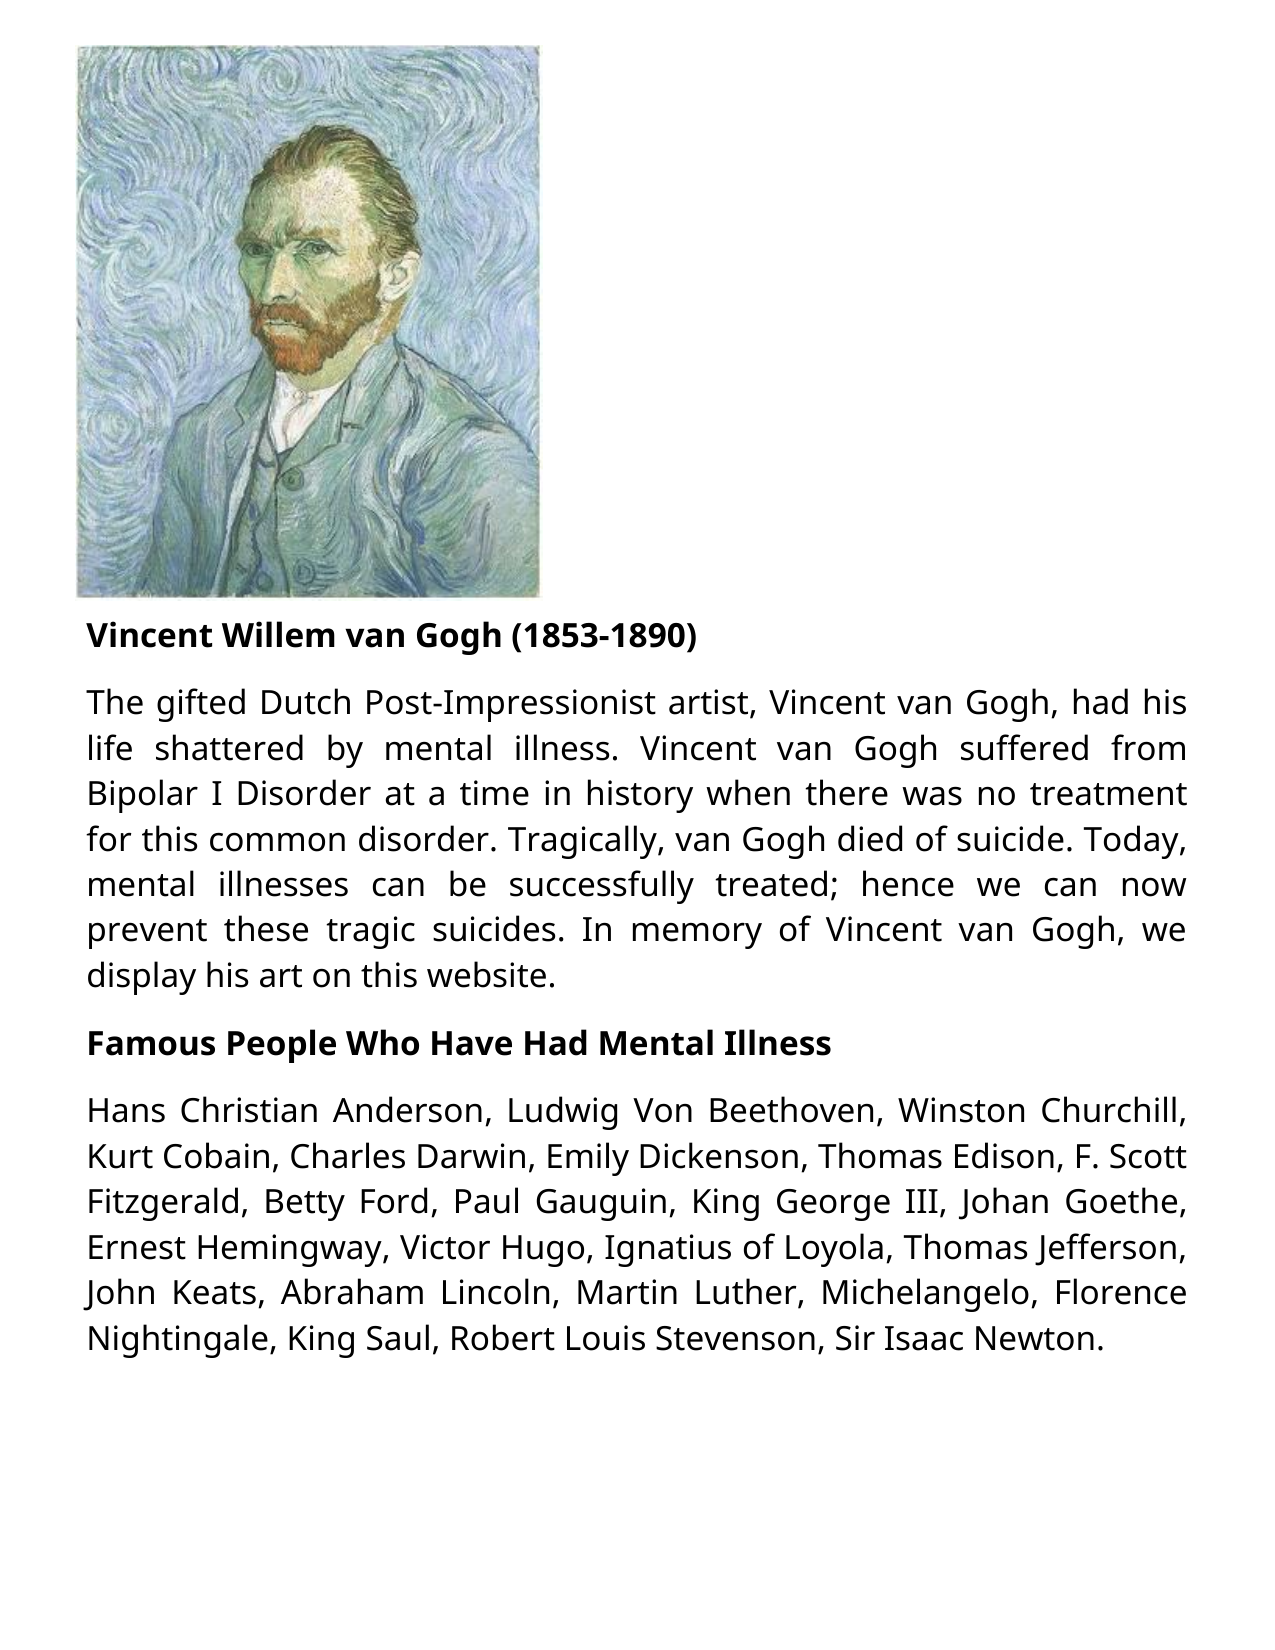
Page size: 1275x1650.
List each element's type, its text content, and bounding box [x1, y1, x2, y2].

text The gifted Dutch Post-Impressionist artist, Vincent van Gogh, had his life shattered by mental illness. Vincent van Gogh suffered from Bipolar I Disorder at a time in history when there was no treatment for this common disorder. Tragically, van Gogh died of suicide. Today, mental illnesses can be successfully treated; hence we can now prevent these tragic suicides. In memory of Vincent van Gogh, we display his art on this website. [86, 679, 1189, 997]
text Hans Christian Anderson, Ludwig Von Beethoven, Winston Churchill, Kurt Cobain, Charles Darwin, Emily Dickenson, Thomas Edison, F. Scott Fitzgerald, Betty Ford, Paul Gauguin, King George III, Johan Goethe, Ernest Hemingway, Victor Hugo, Ignatius of Loyola, Thomas Jefferson, John Keats, Abraham Lincoln, Martin Luther, Michelangelo, Florence Nightingale, King Saul, Robert Louis Stevenson, Sir Isaac Newton. [86, 1087, 1189, 1360]
text Vincent Willem van Gogh (1853-1890) [86, 611, 1189, 657]
picture [75, 45, 543, 601]
text Famous People Who Have Had Mental Illness [86, 1019, 1189, 1065]
